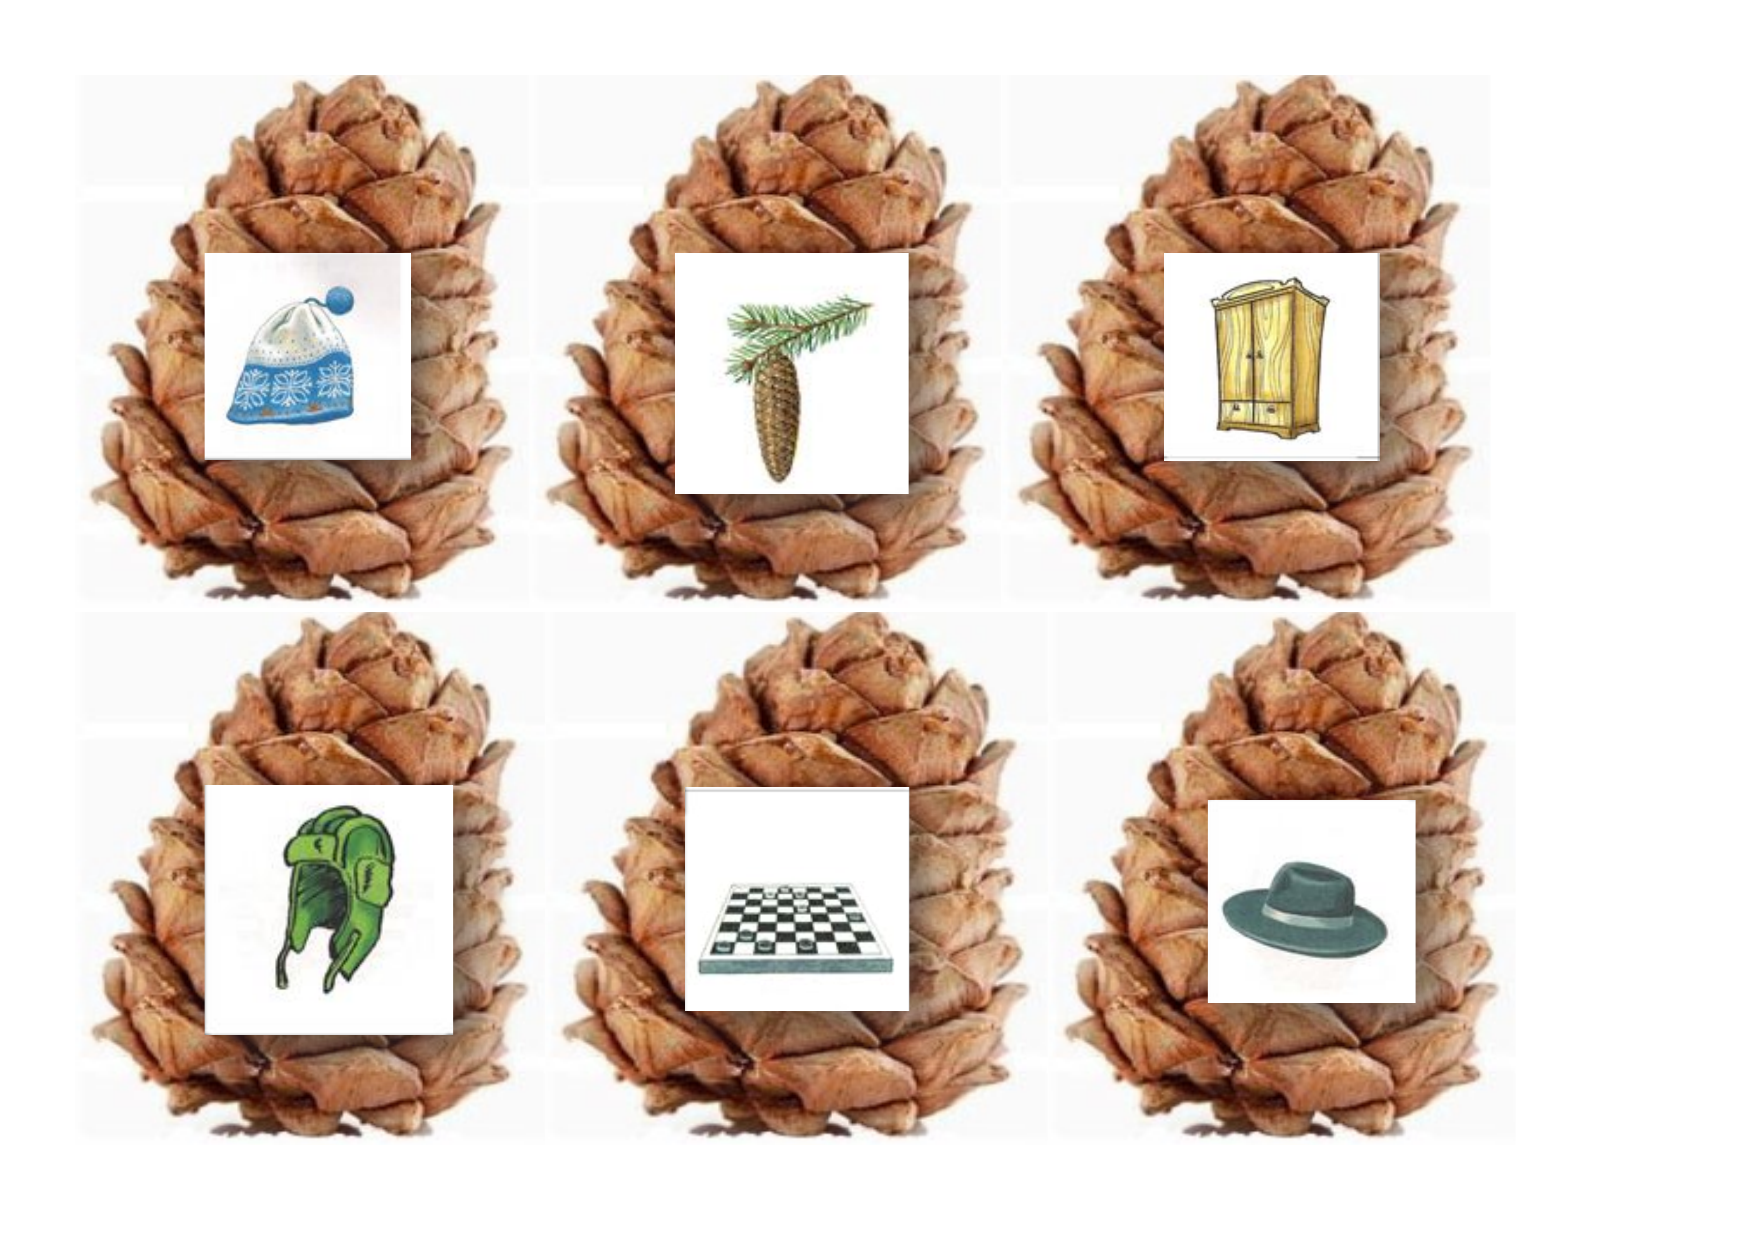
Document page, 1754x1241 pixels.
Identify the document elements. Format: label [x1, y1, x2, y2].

picture [75, 612, 1516, 1145]
picture [75, 75, 1491, 608]
